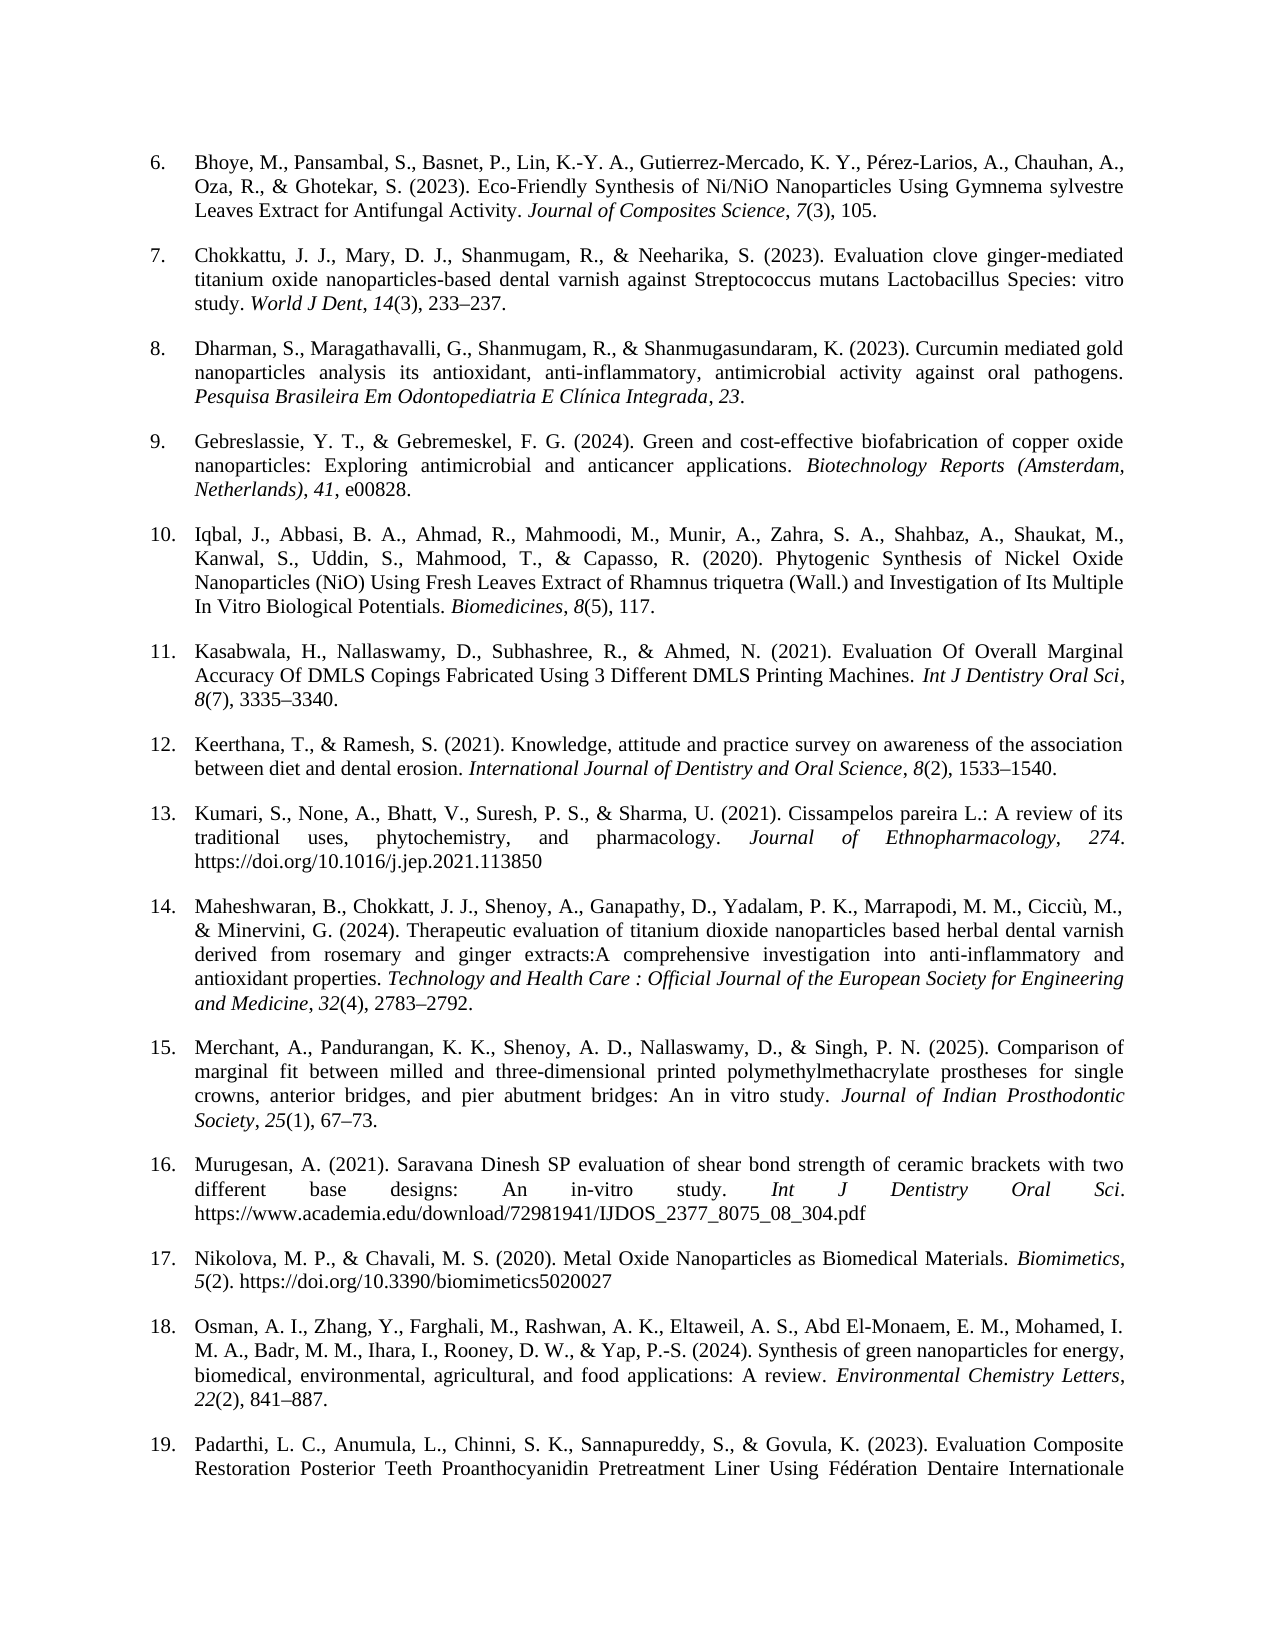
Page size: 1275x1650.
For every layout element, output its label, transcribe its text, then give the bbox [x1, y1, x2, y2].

text Chokkattu, J. J., Mary, D. J., Shanmugam, R., & Neeharika, S. (2023). Evaluation clove ginger-mediated titanium oxide nanoparticles-based dental varnish against Streptococcus mutans Lactobacillus Species: vitro study. World J Dent, 14(3), 233–237. [150, 243, 1125, 315]
text Kumari, S., None, A., Bhatt, V., Suresh, P. S., & Sharma, U. (2021). Cissampelos pareira L.: A review of its traditional uses, phytochemistry, and pharmacology. Journal of Ethnopharmacology, 274. https://doi.org/10.1016/j.jep.2021.113850 [150, 801, 1125, 873]
text Keerthana, T., & Ramesh, S. (2021). Knowledge, attitude and practice survey on awareness of the association between diet and dental erosion. International Journal of Dentistry and Oral Science, 8(2), 1533–1540. [150, 732, 1125, 780]
text Nikolova, M. P., & Chavali, M. S. (2020). Metal Oxide Nanoparticles as Biomedical Materials. Biomimetics, 5(2). https://doi.org/10.3390/biomimetics5020027 [150, 1245, 1125, 1293]
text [150, 1431, 1125, 1479]
text Kasabwala, H., Nallaswamy, D., Subhashree, R., & Ahmed, N. (2021). Evaluation Of Overall Marginal Accuracy Of DMLS Copings Fabricated Using 3 Different DMLS Printing Machines. Int J Dentistry Oral Sci, 8(7), 3335–3340. [150, 639, 1125, 711]
text Bhoye, M., Pansambal, S., Basnet, P., Lin, K.-Y. A., Gutierrez-Mercado, K. Y., Pérez-Larios, A., Chauhan, A., Oza, R., & Ghotekar, S. (2023). Eco-Friendly Synthesis of Ni/NiO Nanoparticles Using Gymnema sylvestre Leaves Extract for Antifungal Activity. Journal of Composites Science, 7(3), 105. [150, 150, 1125, 222]
text Maheshwaran, B., Chokkatt, J. J., Shenoy, A., Ganapathy, D., Yadalam, P. K., Marrapodi, M. M., Cicciù, M., & Minervini, G. (2024). Therapeutic evaluation of titanium dioxide nanoparticles based herbal dental varnish derived from rosemary and ginger extracts:A comprehensive investigation into anti-inflammatory and antioxidant properties. Technology and Health Care : Official Journal of the European Society for Engineering and Medicine, 32(4), 2783–2792. [150, 894, 1125, 1014]
text Gebreslassie, Y. T., & Gebremeskel, F. G. (2024). Green and cost-effective biofabrication of copper oxide nanoparticles: Exploring antimicrobial and anticancer applications. Biotechnology Reports (Amsterdam, Netherlands), 41, e00828. [150, 429, 1125, 501]
text Iqbal, J., Abbasi, B. A., Ahmad, R., Mahmoodi, M., Munir, A., Zahra, S. A., Shahbaz, A., Shaukat, M., Kanwal, S., Uddin, S., Mahmood, T., & Capasso, R. (2020). Phytogenic Synthesis of Nickel Oxide Nanoparticles (NiO) Using Fresh Leaves Extract of Rhamnus triquetra (Wall.) and Investigation of Its Multiple In Vitro Biological Potentials. Biomedicines, 8(5), 117. [150, 522, 1125, 618]
text Dharman, S., Maragathavalli, G., Shanmugam, R., & Shanmugasundaram, K. (2023). Curcumin mediated gold nanoparticles analysis its antioxidant, anti-inflammatory, antimicrobial activity against oral pathogens. Pesquisa Brasileira Em Odontopediatria E Clínica Integrada, 23. [150, 336, 1125, 408]
text Osman, A. I., Zhang, Y., Farghali, M., Rashwan, A. K., Eltaweil, A. S., Abd El-Monaem, E. M., Mohamed, I. M. A., Badr, M. M., Ihara, I., Rooney, D. W., & Yap, P.-S. (2024). Synthesis of green nanoparticles for energy, biomedical, environmental, agricultural, and food applications: A review. Environmental Chemistry Letters, 22(2), 841–887. [150, 1314, 1125, 1411]
text Merchant, A., Pandurangan, K. K., Shenoy, A. D., Nallaswamy, D., & Singh, P. N. (2025). Comparison of marginal fit between milled and three-dimensional printed polymethylmethacrylate prostheses for single crowns, anterior bridges, and pier abutment bridges: An in vitro study. Journal of Indian Prosthodontic Society, 25(1), 67–73. [150, 1035, 1125, 1132]
text Murugesan, A. (2021). Saravana Dinesh SP evaluation of shear bond strength of ceramic brackets with two different base designs: An in-vitro study. Int J Dentistry Oral Sci. https://www.academia.edu/download/72981941/IJDOS_2377_8075_08_304.pdf [150, 1152, 1125, 1224]
